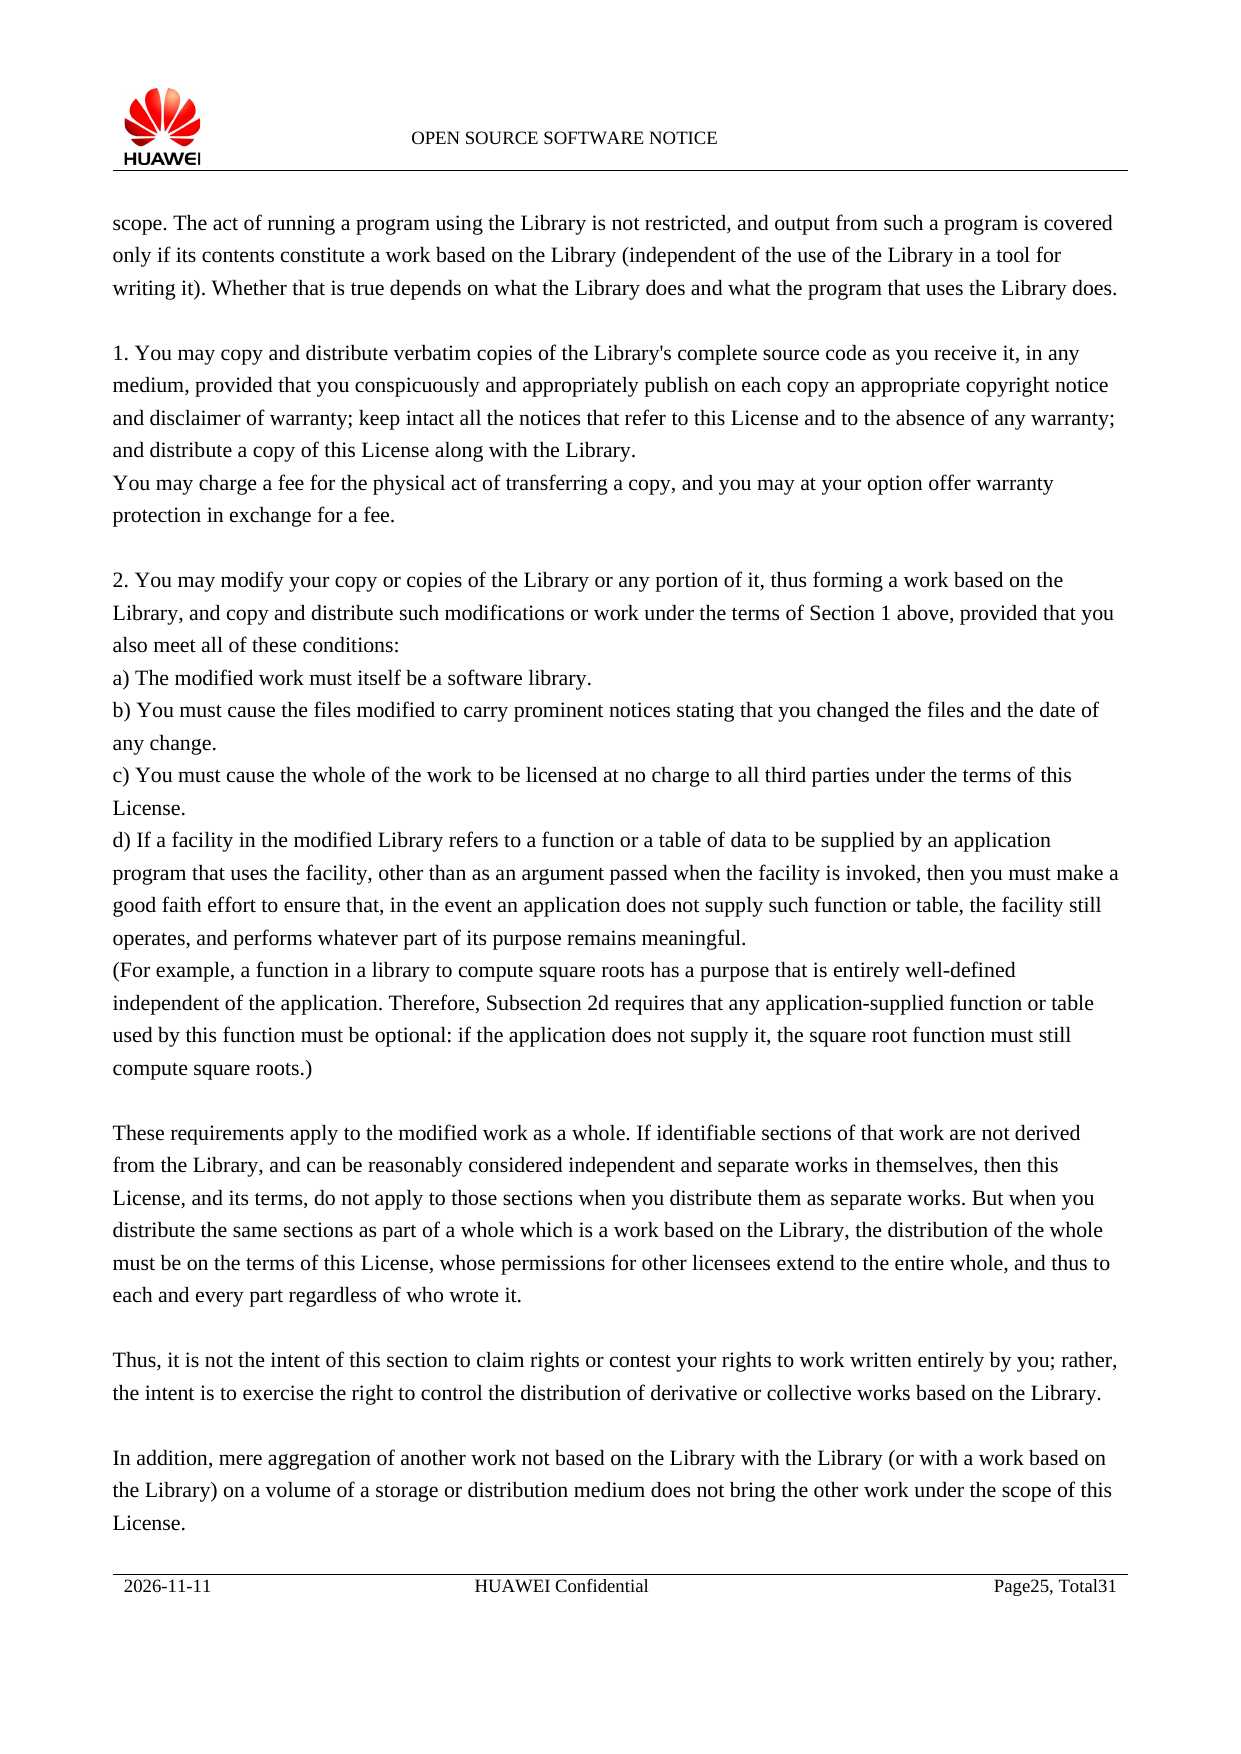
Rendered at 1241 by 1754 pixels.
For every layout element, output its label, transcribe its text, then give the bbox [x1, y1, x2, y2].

picture [124, 88, 201, 165]
